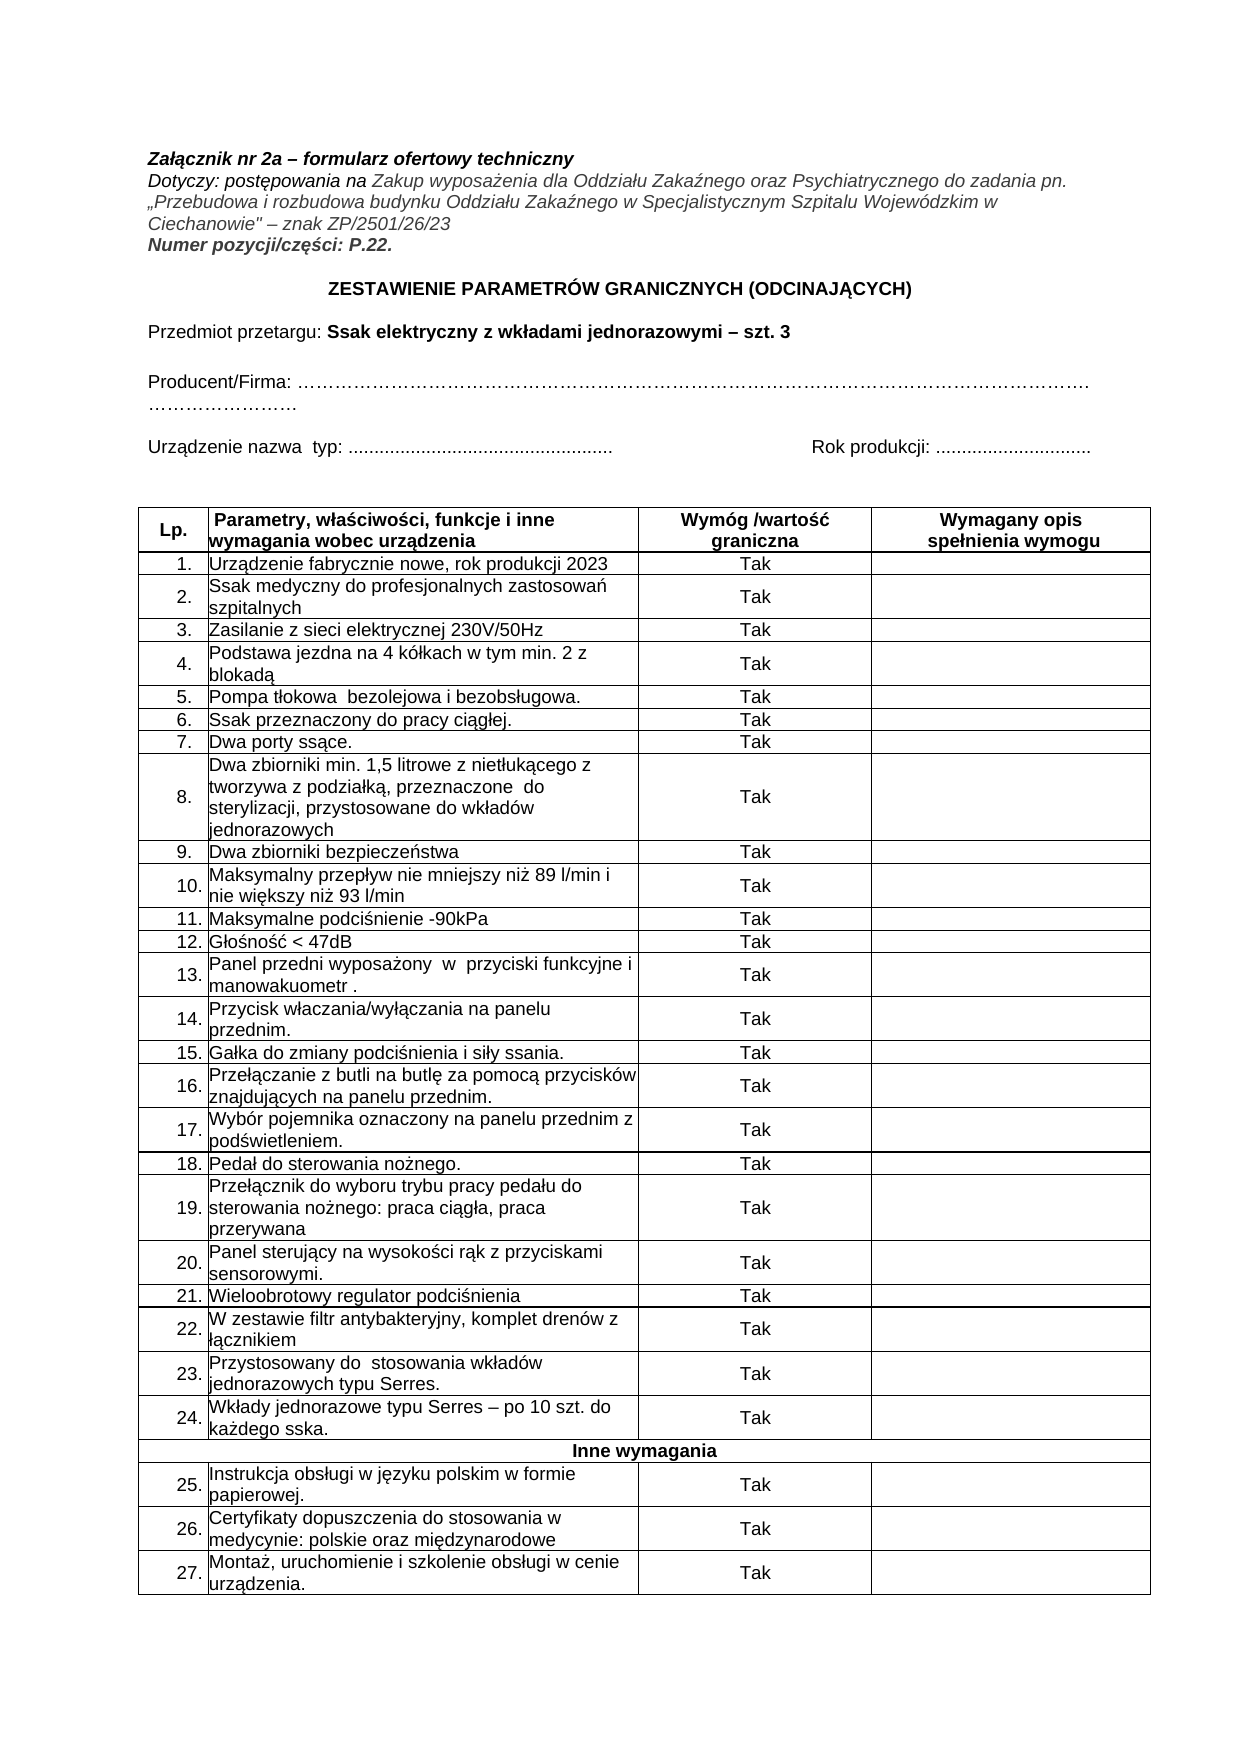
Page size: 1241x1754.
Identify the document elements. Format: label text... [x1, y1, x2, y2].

table_cell [139, 1064, 208, 1107]
table_cell [139, 1352, 208, 1395]
table_cell Podstawa jezdna na 4 kółkach w tym min. 2 z blokadą [209, 642, 638, 685]
table_cell [139, 553, 208, 574]
table_cell [872, 1241, 1150, 1284]
table_cell Tak [639, 1308, 871, 1351]
table_cell Pedał do sterowania nożnego. [209, 1153, 638, 1174]
table_cell [872, 931, 1150, 952]
table_cell [872, 997, 1150, 1040]
table_cell [872, 1153, 1150, 1174]
table_cell Ssak medyczny do profesjonalnych zastosowań szpitalnych [209, 575, 638, 618]
table_cell [139, 731, 208, 753]
table_cell [139, 1241, 208, 1284]
table_cell [872, 731, 1150, 753]
table_cell [872, 754, 1150, 840]
table_cell Tak [639, 953, 871, 996]
table_cell [872, 841, 1150, 863]
table_cell Tak [639, 997, 871, 1040]
table_cell Panel przedni wyposażony w przyciski funkcyjne i manowakuometr . [209, 953, 638, 996]
text Numer pozycji/części: P.22. [148, 234, 1093, 256]
table_cell [139, 841, 208, 863]
table_cell Tak [639, 709, 871, 730]
table_cell Tak [639, 553, 871, 574]
text Załącznik nr 2a – formularz ofertowy techniczny [148, 148, 1093, 169]
table_cell Tak [639, 1551, 871, 1594]
table_cell Przystosowany do stosowania wkładów jednorazowych typu Serres. [209, 1352, 638, 1395]
table_cell Tak [639, 1352, 871, 1395]
table_cell [872, 1352, 1150, 1395]
table_cell Tak [639, 1507, 871, 1550]
table_cell [139, 1396, 208, 1439]
table_cell [139, 619, 208, 641]
table_cell Dwa porty ssące. [209, 731, 638, 753]
table_cell Tak [639, 1064, 871, 1107]
table_cell Tak [639, 642, 871, 685]
table_cell [872, 1285, 1150, 1306]
table_cell [139, 686, 208, 708]
table_cell W zestawie filtr antybakteryjny, komplet drenów z łącznikiem [209, 1308, 638, 1351]
table_cell [139, 1108, 208, 1151]
table_cell Tak [639, 1285, 871, 1306]
table_cell Tak [639, 931, 871, 952]
table_cell Tak [639, 841, 871, 863]
table_cell [139, 575, 208, 618]
table_cell [139, 754, 208, 840]
table_cell Tak [639, 575, 871, 618]
text ZESTAWIENIE PARAMETRÓW GRANICZNYCH (ODCINAJĄCYCH) [148, 277, 1093, 299]
table_cell [872, 575, 1150, 618]
table_cell [139, 908, 208, 929]
table_cell Tak [639, 864, 871, 907]
table_cell Urządzenie fabrycznie nowe, rok produkcji 2023 [209, 553, 638, 574]
table_header Parametry, właściwości, funkcje i inne wymagania wobec urządzenia [209, 508, 638, 551]
table_cell [872, 553, 1150, 574]
table_cell [139, 642, 208, 685]
table_cell Tak [639, 1396, 871, 1439]
text Przedmiot przetargu: Ssak elektryczny z wkładami jednorazowymi – szt. 3 [148, 320, 1093, 342]
table_cell [872, 1041, 1150, 1063]
table_cell Tak [639, 754, 871, 840]
table_cell Tak [639, 619, 871, 641]
table_cell [139, 1041, 208, 1063]
table_cell Przełącznik do wyboru trybu pracy pedału do sterowania nożnego: praca ciągła, praca przerywana [209, 1175, 638, 1240]
table_cell [872, 1108, 1150, 1151]
table_cell [872, 619, 1150, 641]
table_cell Wybór pojemnika oznaczony na panelu przednim z podświetleniem. [209, 1108, 638, 1151]
table_cell Tak [639, 908, 871, 929]
table_header Wymagany opis spełnienia wymogu [872, 508, 1150, 551]
table_cell [872, 686, 1150, 708]
table_cell Maksymalne podciśnienie -90kPa [209, 908, 638, 929]
table_cell [139, 997, 208, 1040]
table_cell [872, 864, 1150, 907]
table_cell [139, 1308, 208, 1351]
table_cell Tak [639, 1463, 871, 1506]
table_cell [872, 1463, 1150, 1506]
table_cell [872, 1507, 1150, 1550]
table_cell Pompa tłokowa bezolejowa i bezobsługowa. [209, 686, 638, 708]
table_cell Tak [639, 686, 871, 708]
text Dotyczy: postępowania na Zakup wyposażenia dla Oddziału Zakaźnego oraz Psychiatrycznego do zadania pn. „Przebudowa i rozbudowa budynku Oddziału Zakaźnego w Specjalistycznym Szpitalu Wojewódzkim w Ciechanowie" – znak ZP/2501/26/23 [148, 169, 1093, 234]
table_cell [872, 953, 1150, 996]
table_cell Tak [639, 1175, 871, 1240]
table_cell [872, 1551, 1150, 1594]
text Urządzenie nazwa typ: ................................................... Rok produkcji: .............................. [148, 435, 1093, 457]
table_cell Tak [639, 1153, 871, 1174]
table_cell [872, 1396, 1150, 1439]
table_cell Przycisk właczania/wyłączania na panelu przednim. [209, 997, 638, 1040]
text Producent/Firma: ……………………………………………………………………………………………………………….…………………… [148, 371, 1093, 414]
table_header Wymóg /wartość graniczna [639, 508, 871, 551]
table_cell Panel sterujący na wysokości rąk z przyciskami sensorowymi. [209, 1241, 638, 1284]
table_cell [139, 931, 208, 952]
table_cell [872, 1175, 1150, 1240]
table_cell Tak [639, 1041, 871, 1063]
table_cell [872, 1308, 1150, 1351]
table_cell [872, 1064, 1150, 1107]
table_cell [872, 908, 1150, 929]
table_cell [872, 709, 1150, 730]
table_cell [872, 642, 1150, 685]
table_cell Instrukcja obsługi w języku polskim w formie papierowej. [209, 1463, 638, 1506]
table_cell Dwa zbiorniki bezpieczeństwa [209, 841, 638, 863]
table_cell [139, 1551, 208, 1594]
table_cell Ssak przeznaczony do pracy ciągłej. [209, 709, 638, 730]
table_cell Maksymalny przepływ nie mniejszy niż 89 l/min i nie większy niż 93 l/min [209, 864, 638, 907]
table_cell Certyfikaty dopuszczenia do stosowania w medycynie: polskie oraz międzynarodowe [209, 1507, 638, 1550]
table_cell Głośność < 47dB [209, 931, 638, 952]
table_cell Wieloobrotowy regulator podciśnienia [209, 1285, 638, 1306]
table_cell [139, 953, 208, 996]
table_cell Montaż, uruchomienie i szkolenie obsługi w cenie urządzenia. [209, 1551, 638, 1594]
table_cell [139, 1153, 208, 1174]
table_cell Przełączanie z butli na butlę za pomocą przycisków znajdujących na panelu przednim. [209, 1064, 638, 1107]
table_cell Inne wymagania [139, 1440, 1150, 1462]
table_cell [139, 1463, 208, 1506]
table_cell [139, 1175, 208, 1240]
table_cell Dwa zbiorniki min. 1,5 litrowe z nietłukącego z tworzywa z podziałką, przeznaczone do sterylizacji, przystosowane do wkładów jednorazowych [209, 754, 638, 840]
table_cell Tak [639, 1108, 871, 1151]
table_cell [139, 709, 208, 730]
table_cell Tak [639, 731, 871, 753]
table_cell [139, 1507, 208, 1550]
table_cell Tak [639, 1241, 871, 1284]
table_cell [139, 1285, 208, 1306]
table_cell Gałka do zmiany podciśnienia i siły ssania. [209, 1041, 638, 1063]
table_header Lp. [139, 508, 208, 551]
table_cell [139, 864, 208, 907]
table_cell Wkłady jednorazowe typu Serres – po 10 szt. do każdego sska. [209, 1396, 638, 1439]
table_cell Zasilanie z sieci elektrycznej 230V/50Hz [209, 619, 638, 641]
